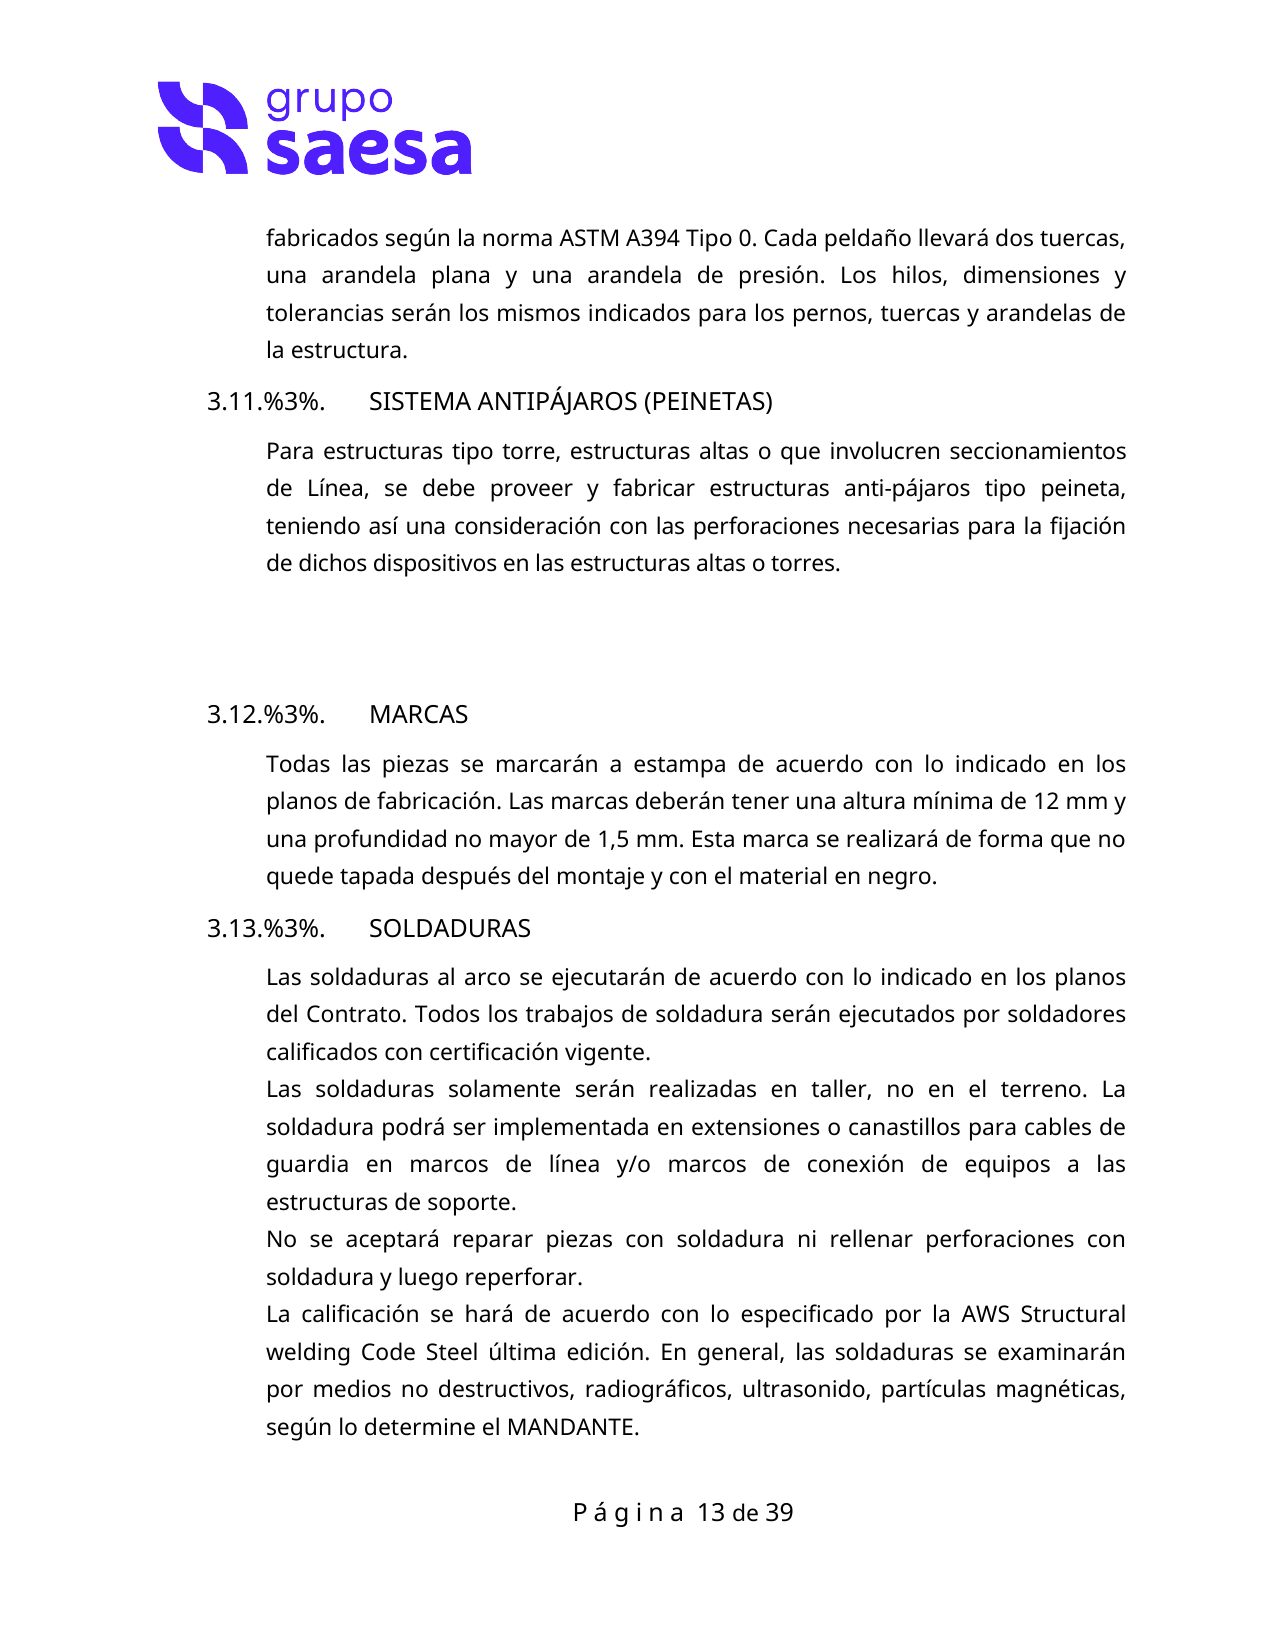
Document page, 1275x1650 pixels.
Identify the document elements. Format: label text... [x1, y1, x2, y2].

picture [147, 73, 481, 178]
subtitle MARCAS [207, 697, 1127, 731]
text Todas las piezas se marcarán a estampa de acuerdo con lo indicado en los planos de fabricación. Las marcas deberán tener una altura mínima de 12 mm y una profundidad no mayor de 1,5 mm. Esta marca se realizará de forma que no quede tapada después del montaje y con el material en negro. [266, 748, 1127, 891]
text Para estructuras tipo torre, estructuras altas o que involucren seccionamientos de Línea, se debe proveer y fabricar estructuras anti-pájaros tipo peineta, teniendo así una consideración con las perforaciones necesarias para la fijación de dichos dispositivos en las estructuras altas o torres. [266, 434, 1127, 578]
subtitle SISTEMA ANTIPÁJAROS (PEINETAS) [207, 384, 1127, 418]
text Las soldaduras solamente serán realizadas en taller, no en el terreno. La soldadura podrá ser implementada en extensiones o canastillos para cables de guardia en marcos de línea y/o marcos de conexión de equipos a las estructuras de soporte. [266, 1073, 1127, 1217]
subtitle SOLDADURAS [207, 910, 1127, 944]
text La calificación se hará de acuerdo con lo especificado por la AWS Structural welding Code Steel última edición. En general, las soldaduras se examinarán por medios no destructivos, radiográficos, ultrasonido, partículas magnéticas, según lo determine el MANDANTE. [266, 1298, 1127, 1442]
text Las soldaduras al arco se ejecutarán de acuerdo con lo indicado en los planos del Contrato. Todos los trabajos de soldadura serán ejecutados por soldadores calificados con certificación vigente. [266, 961, 1127, 1067]
text No se aceptará reparar piezas con soldadura ni rellenar perforaciones con soldadura y luego reperforar. [266, 1223, 1127, 1292]
